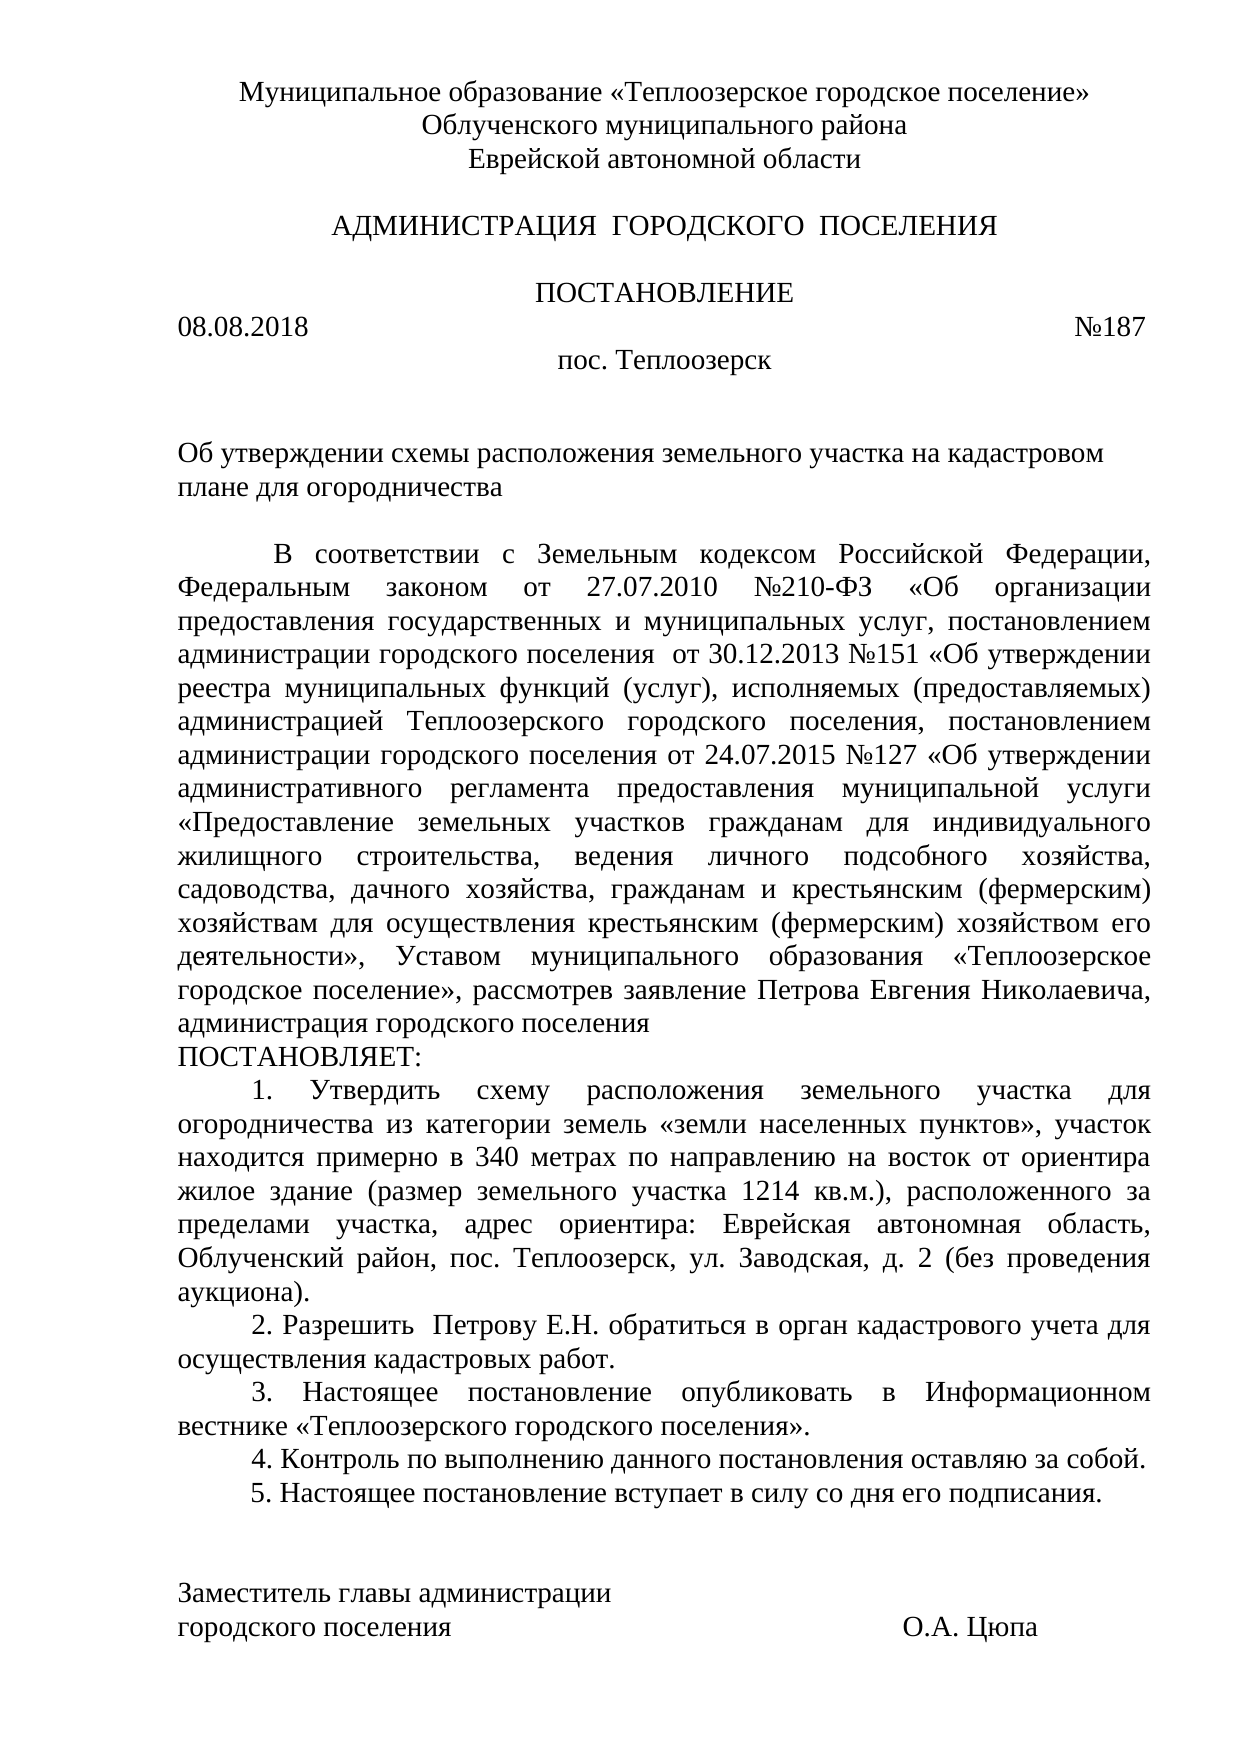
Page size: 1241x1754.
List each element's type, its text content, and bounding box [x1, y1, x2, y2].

text АДМИНИСТРАЦИЯ ГОРОДСКОГО ПОСЕЛЕНИЯ [177, 208, 1152, 242]
text пос. Теплоозерск [177, 342, 1152, 376]
text В соответствии с Земельным кодексом Российской Федерации, Федеральным законом от 27.07.2010 №210-ФЗ «Об организации предоставления государственных и муниципальных услуг, постановлением администрации городского поселения от 30.12.2013 №151 «Об утверждении реестра муниципальных функций (услуг), исполняемых (предоставляемых) администрацией Теплоозерского городского поселения, постановлением администрации городского поселения от 24.07.2015 №127 «Об утверждении административного регламента предоставления муниципальной услуги «Предоставление земельных участков гражданам для индивидуального жилищного строительства, ведения личного подсобного хозяйства, садоводства, дачного хозяйства, гражданам и крестьянским (фермерским) хозяйствам для осуществления крестьянским (фермерским) хозяйством его деятельности», Уставом муниципального образования «Теплоозерское городское поселение», рассмотрев заявление Петрова Евгения Николаевича, администрация городского поселения [177, 536, 1152, 1039]
text 2. Разрешить Петрову Е.Н. обратиться в орган кадастрового учета для осуществления кадастровых работ. [177, 1307, 1152, 1374]
text Заместитель главы администрации [177, 1576, 1152, 1609]
text 3. Настоящее постановление опубликовать в Информационном вестнике «Теплоозерского городского поселения». [177, 1374, 1152, 1441]
text Еврейской автономной области [177, 141, 1152, 174]
text Облученского муниципального района [177, 107, 1152, 141]
text 08.08.2018 №187 [177, 309, 1152, 342]
text 5. Настоящее постановление вступает в силу со дня его подписания. [177, 1475, 1152, 1508]
text 4. Контроль по выполнению данного постановления оставляю за собой. [177, 1441, 1152, 1475]
text Об утверждении схемы расположения земельного участка на кадастровом плане для огородничества [177, 435, 1152, 502]
text городского поселения О.А. Цюпа [177, 1609, 1152, 1643]
text ПОСТАНОВЛЕНИЕ [177, 275, 1152, 309]
text Муниципальное образование «Теплоозерское городское поселение» [177, 74, 1152, 107]
text 1. Утвердить схему расположения земельного участка для огородничества из категории земель «земли населенных пунктов», участок находится примерно в 340 метрах по направлению на восток от ориентира жилое здание (размер земельного участка 1214 кв.м.), расположенного за пределами участка, адрес ориентира: Еврейская автономная область, Облученский район, пос. Теплоозерск, ул. Заводская, д. 2 (без проведения аукциона). [177, 1072, 1152, 1307]
text ПОСТАНОВЛЯЕТ: [177, 1039, 1152, 1072]
